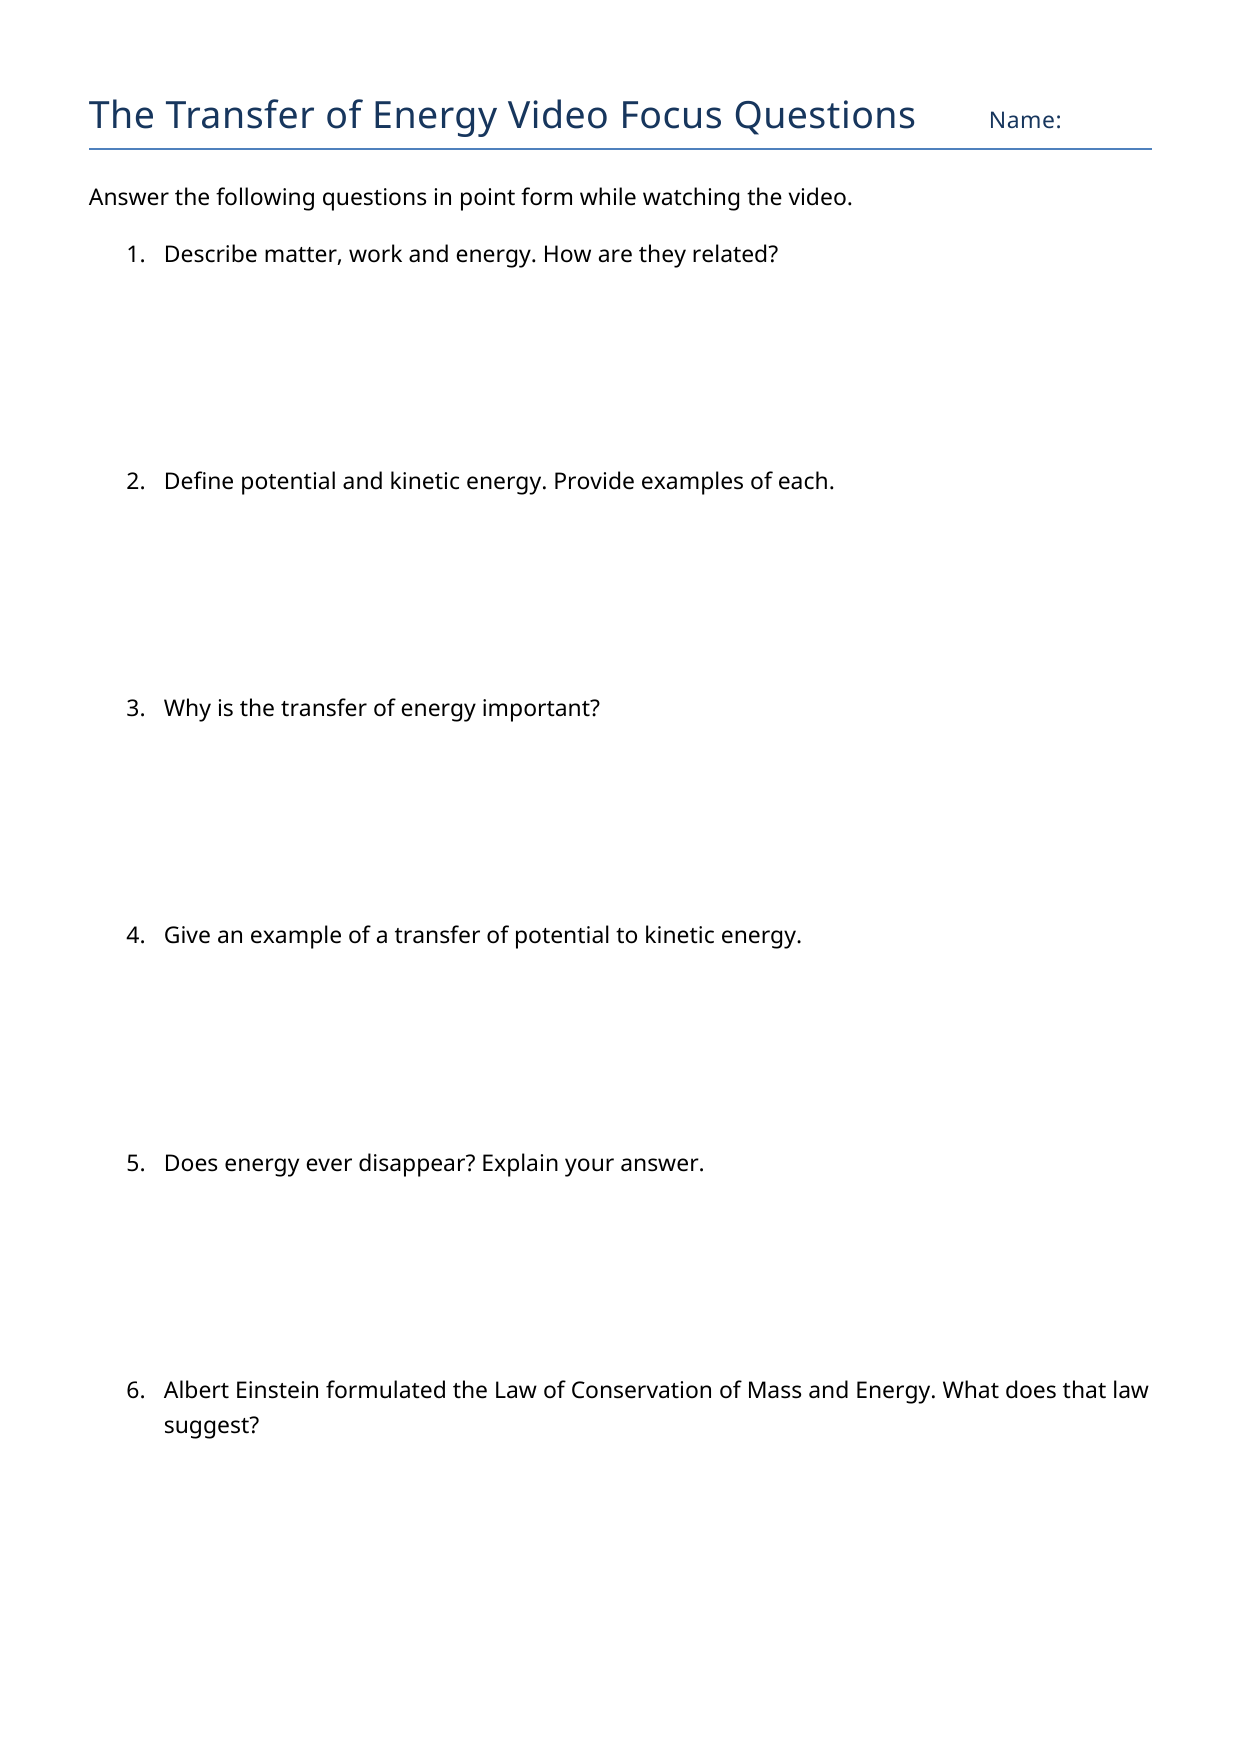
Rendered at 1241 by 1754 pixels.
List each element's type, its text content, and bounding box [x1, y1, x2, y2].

list Albert Einstein formulated the Law of Conservation of Mass and Energy. What does that law suggest? [126, 1373, 1152, 1441]
text Answer the following questions in point form while watching the video. [89, 181, 1152, 213]
list Does energy ever disappear? Explain your answer. [126, 1146, 1152, 1178]
list Define potential and kinetic energy. Provide examples of each. [126, 465, 1152, 496]
title The Transfer of Energy Video Focus Questions Name: [89, 89, 1152, 148]
list Describe matter, work and energy. How are they related? [126, 238, 1152, 269]
list Why is the transfer of energy important? [126, 692, 1152, 723]
list Give an example of a transfer of potential to kinetic energy. [126, 919, 1152, 951]
